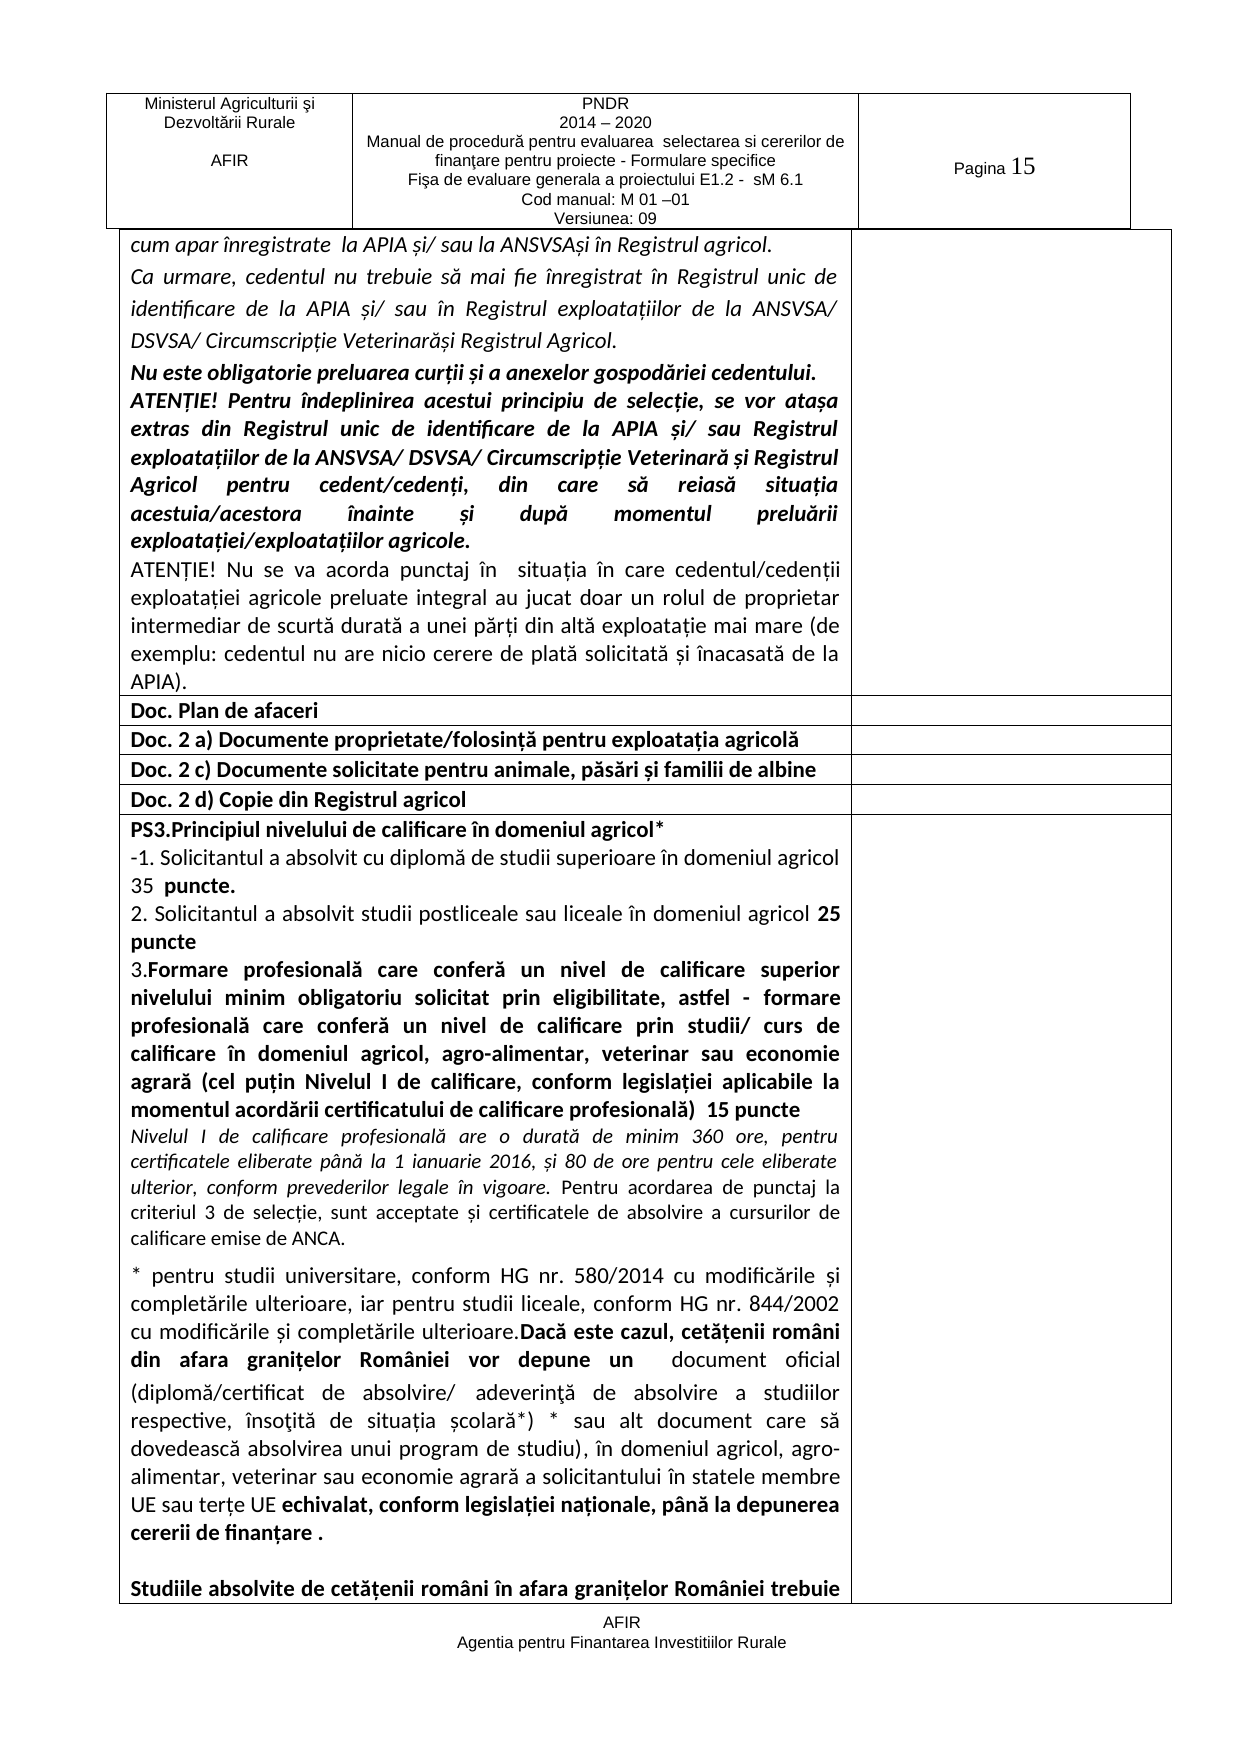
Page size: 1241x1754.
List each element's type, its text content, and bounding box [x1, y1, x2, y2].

table_cell [852, 785, 1171, 814]
table_cell Doc. 2 d) Copie din Registrul agricol [120, 785, 851, 814]
table_cell [852, 230, 1171, 695]
table_cell Doc. Plan de afaceri [120, 696, 851, 724]
table_cell [852, 815, 1171, 1602]
table_cell [852, 755, 1171, 784]
table_cell Doc. 2 a) Documente proprietate/folosinţă pentru exploataţia agricolă [120, 726, 851, 754]
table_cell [120, 815, 851, 1602]
table_cell [852, 726, 1171, 754]
table_cell [852, 696, 1171, 724]
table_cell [120, 230, 851, 695]
table_cell Doc. 2 c) Documente solicitate pentru animale, păsări şi familii de albine [120, 755, 851, 784]
